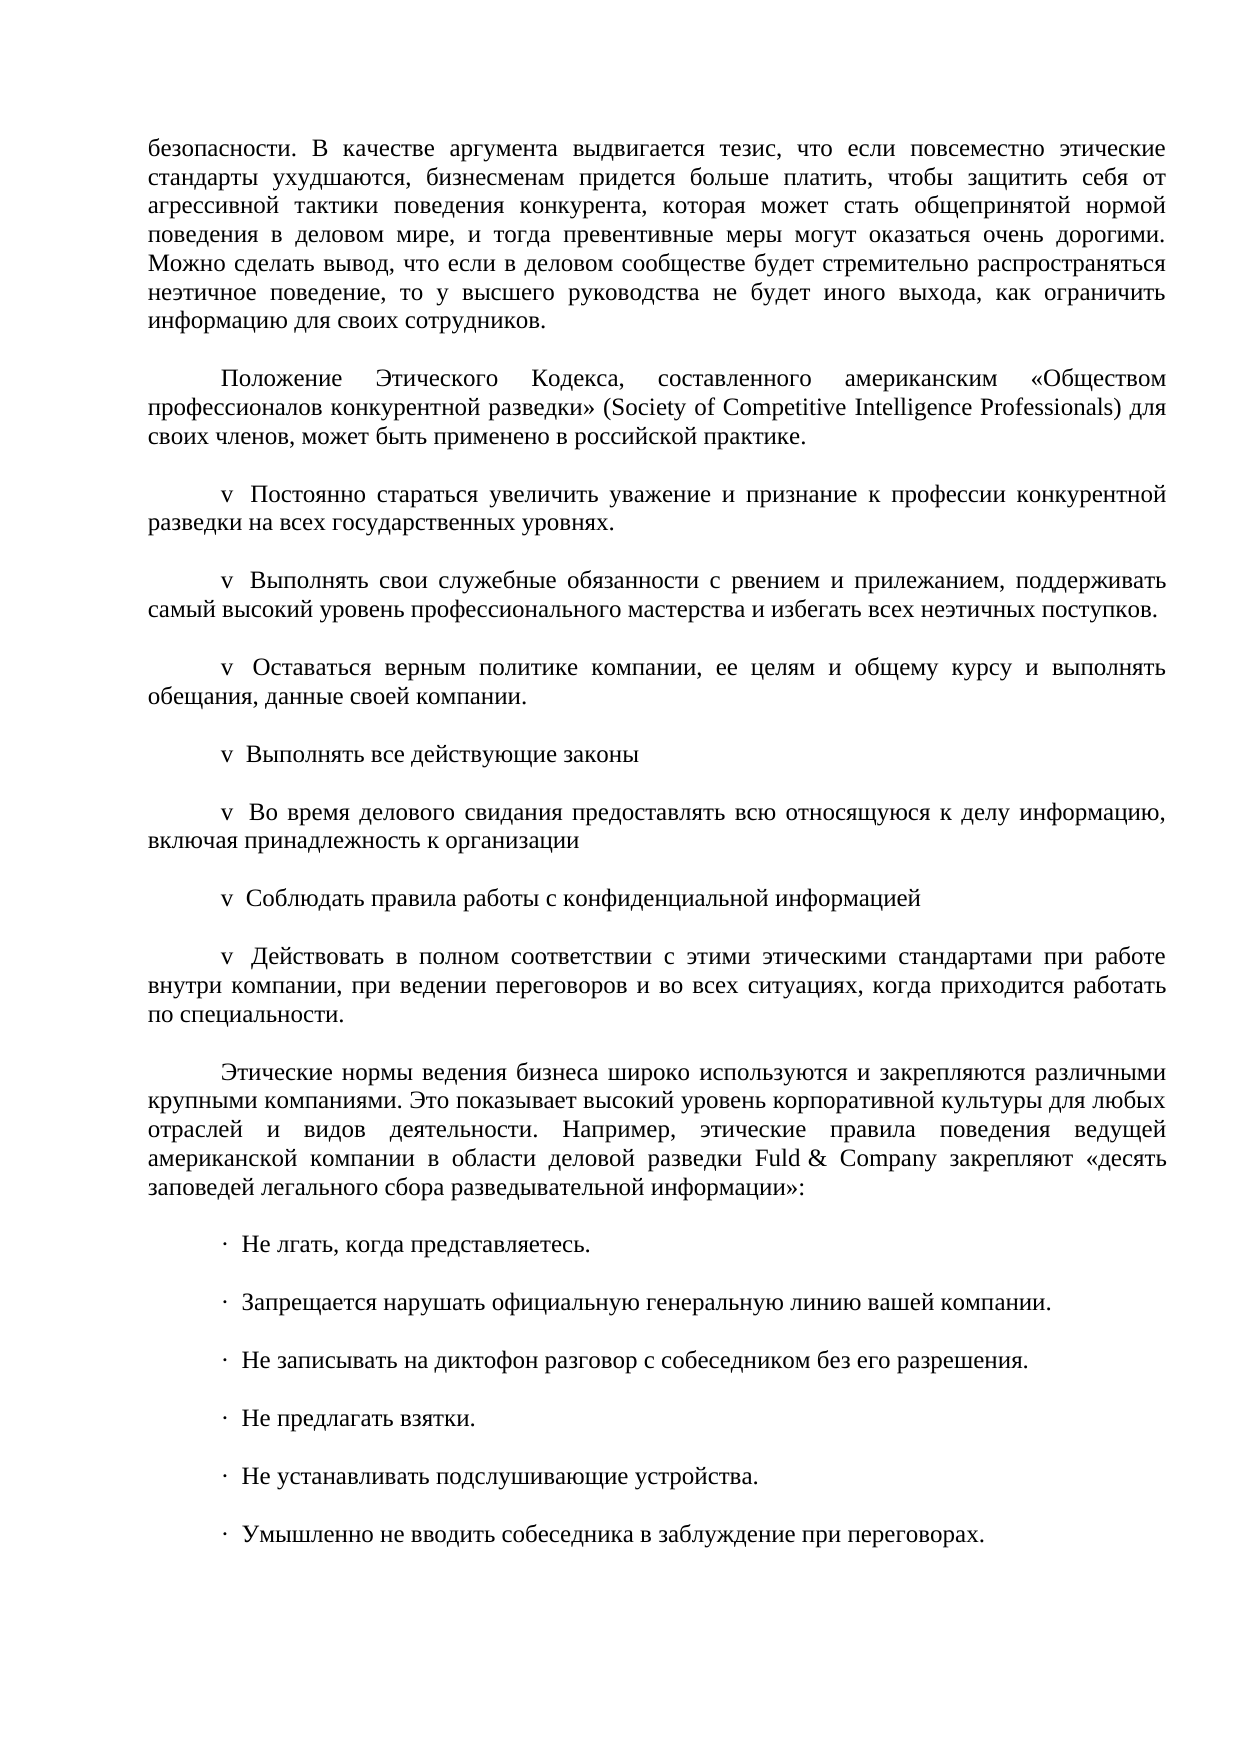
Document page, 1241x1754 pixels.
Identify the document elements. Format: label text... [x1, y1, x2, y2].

text · Не лгать, когда представляетесь. [148, 1229, 1167, 1258]
text v Соблюдать правила работы с конфиденциальной информацией [148, 883, 1167, 912]
text v Во время делового свидания предоставлять всю относящуюся к делу информацию, включая принадлежность к организации [148, 797, 1167, 854]
text · Умышленно не вводить собеседника в заблуждение при переговорах. [148, 1519, 1167, 1548]
text · Не предлагать взятки. [148, 1403, 1167, 1432]
text v Оставаться верным политике компании, ее целям и общему курсу и выполнять обещания, данные своей компании. [148, 652, 1167, 709]
text v Действовать в полном соответствии с этими этическими стандартами при работе внутри компании, при ведении переговоров и во всех ситуациях, когда приходится работать по специальности. [148, 941, 1167, 1027]
text · Не устанавливать подслушивающие устройства. [148, 1461, 1167, 1490]
text · Не записывать на диктофон разговор с собеседником без его разрешения. [148, 1345, 1167, 1374]
text v Выполнять свои служебные обязанности с рвением и прилежанием, поддерживать самый высокий уровень профессионального мастерства и избегать всех неэтичных поступков. [148, 565, 1167, 623]
text v Выполнять все действующие законы [148, 739, 1167, 767]
text v Постоянно стараться увеличить уважение и признание к профессии конкурентной разведки на всех государственных уровнях. [148, 479, 1167, 536]
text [148, 133, 1167, 334]
text Этические нормы ведения бизнеса широко используются и закрепляются различными крупными компаниями. Это показывает высокий уровень корпоративной культуры для любых отраслей и видов деятельности. Например, этические правила поведения ведущей американской компании в области деловой разведки Fuld & Company закрепляют «десять заповедей легального сбора разведывательной информации»: [148, 1057, 1167, 1200]
text Положение Этического Кодекса, составленного американским «Обществом профессионалов конкурентной разведки» (Society of Competitive Intelligence Professionals) для своих членов, может быть применено в российской практике. [148, 363, 1167, 449]
text · Запрещается нарушать официальную генеральную линию вашей компании. [148, 1287, 1167, 1316]
